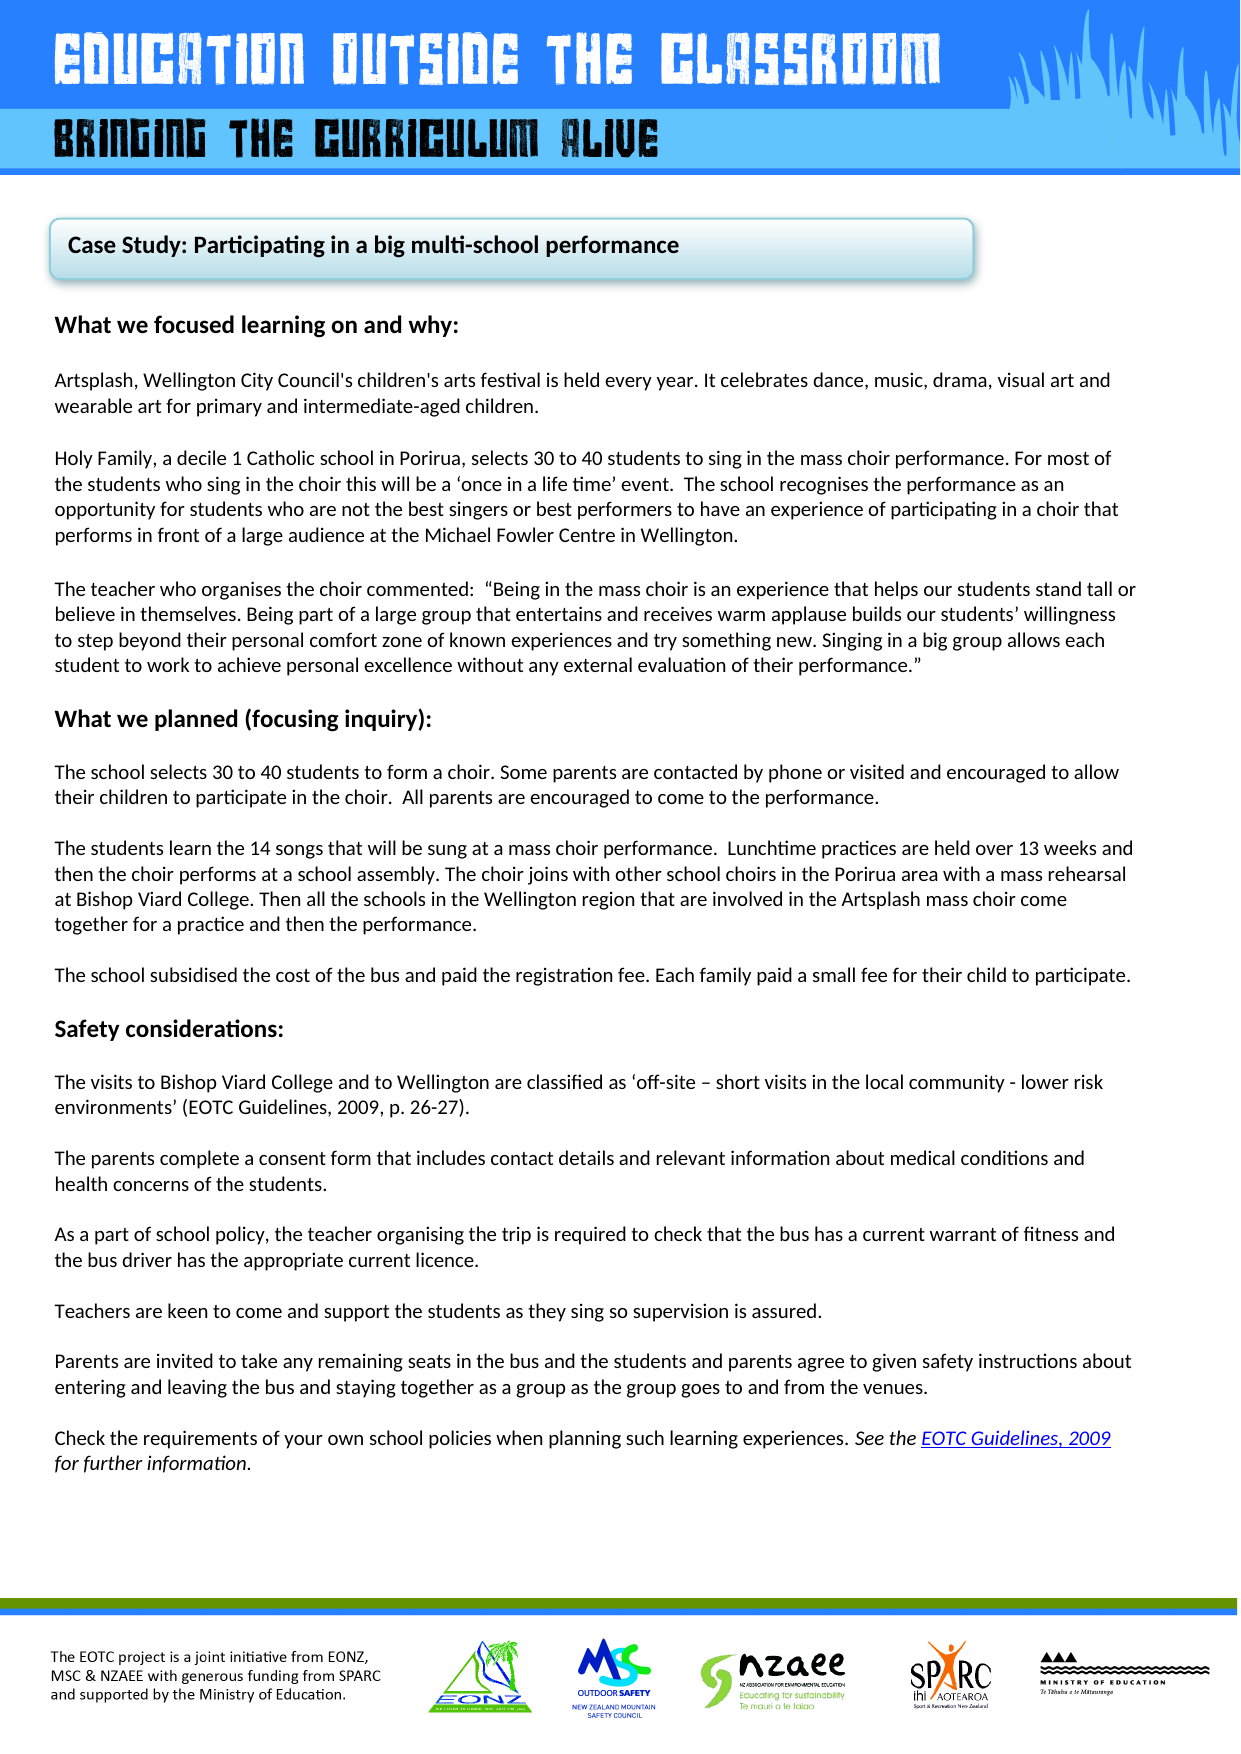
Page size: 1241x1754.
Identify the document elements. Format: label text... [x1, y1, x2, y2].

text What we planned (focusing inquiry): [54, 703, 1138, 734]
text The parents complete a consent form that includes contact details and relevant information about medical conditions and health concerns of the students. [54, 1145, 1138, 1196]
text What we focused learning on and why: [54, 309, 1138, 339]
text Artsplash, Wellington City Council's children's arts festival is held every year. It celebrates dance, music, drama, visual art and wearable art for primary and intermediate-aged children. [54, 368, 1138, 418]
text The teacher who organises the choir commented: “Being in the mass choir is an experience that helps our students stand tall or believe in themselves. Being part of a large group that entertains and receives warm applause builds our students’ willingness to step beyond their personal comfort zone of known experiences and try something new. Singing in a big group allows each student to work to achieve personal excellence without any external evaluation of their performance.” [54, 576, 1138, 678]
text The school subsidised the cost of the bus and paid the registration fee. Each family paid a small fee for their child to participate. [54, 962, 1138, 988]
text Parents are invited to take any remaining seats in the bus and the students and parents agree to given safety instructions about entering and leaving the bus and staying together as a group as the group goes to and from the venues. [54, 1349, 1138, 1399]
text The visits to Bishop Viard College and to Wellington are classified as ‘off-site – short visits in the local community - lower risk environments’ (EOTC Guidelines, 2009, p. 26-27). [54, 1069, 1138, 1120]
text As a part of school policy, the teacher organising the trip is required to check that the bus has a current warrant of fitness and the bus driver has the appropriate current licence. [54, 1222, 1138, 1272]
text Teachers are keen to come and support the students as they sing so supervision is assured. [54, 1298, 1138, 1323]
picture [0, 1598, 1238, 1752]
text The school selects 30 to 40 students to form a choir. Some parents are contacted by phone or visited and encouraged to allow their children to participate in the choir. All parents are encouraged to come to the performance. [54, 759, 1138, 810]
text Check the requirements of your own school policies when planning such learning experiences. See the EOTC Guidelines, 2009 for further information. [54, 1425, 1138, 1476]
text Holy Family, a decile 1 Catholic school in Porirua, selects 30 to 40 students to sing in the mass choir performance. For most of the students who sing in the choir this will be a ‘once in a life time’ event. The school recognises the performance as an opportunity for students who are not the best singers or best performers to have an experience of participating in a choir that performs in front of a large audience at the Michael Fowler Centre in Wellington. [54, 446, 1138, 547]
text Safety considerations: [54, 1013, 1138, 1044]
text The students learn the 14 songs that will be sung at a mass choir performance. Lunchtime practices are held over 13 weeks and then the choir performs at a school assembly. The choir joins with other school choirs in the Porirua area with a mass rehearsal at Bishop Viard College. Then all the schools in the Wellington region that are involved in the Artsplash mass choir come together for a practice and then the performance. [54, 835, 1138, 937]
picture [0, 0, 1241, 175]
